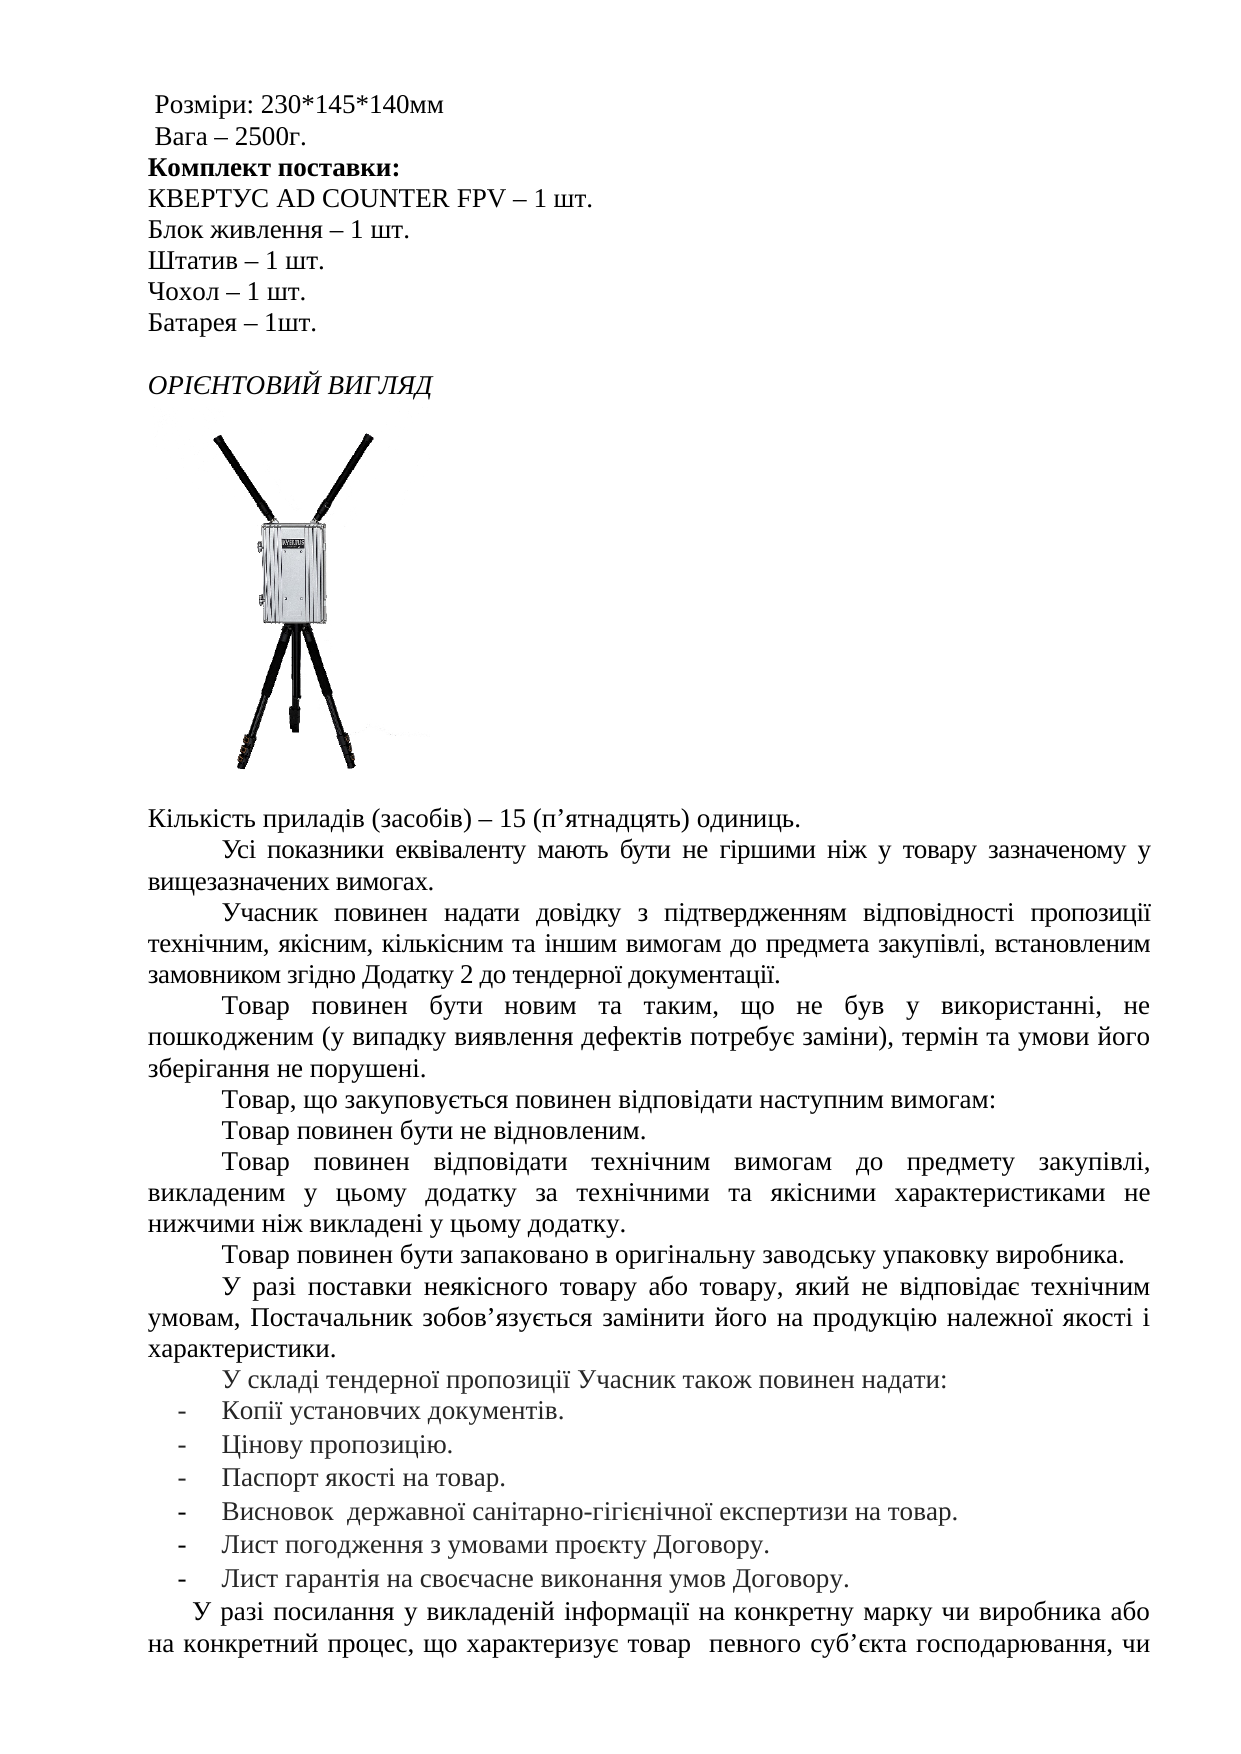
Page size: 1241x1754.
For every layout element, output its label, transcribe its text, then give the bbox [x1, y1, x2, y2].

picture [147, 400, 436, 784]
list Паспорт якості на товар. [177, 1461, 1152, 1492]
text У складі тендерної пропозиції Учасник також повинен надати: [148, 1363, 1152, 1394]
text Розміри: 230*145*140мм [148, 88, 1152, 120]
text Учасник повинен надати довідку з підтвердженням відповідності пропозиції технічним, якісним, кількісним та іншим вимогам до предмета закупівлі, встановленим замовником згідно Додатку 2 до тендерної документації. [148, 896, 1152, 989]
text Вага – 2500г. [148, 120, 1152, 151]
text Товар повинен бути запаковано в оригінальну заводську упаковку виробника. [148, 1238, 1152, 1270]
list Копії установчих документів. [177, 1394, 1152, 1425]
list Лист погодження з умовами проєкту Договору. [177, 1528, 1152, 1559]
text Товар повинен бути не відновленим. [148, 1114, 1152, 1145]
text Усі показники еквіваленту мають бути не гіршими ніж у товару зазначеному у вищезазначених вимогах. [148, 834, 1152, 896]
text ОРІЄНТОВИЙ ВИГЛЯД [148, 369, 1152, 400]
text Батарея – 1шт. [148, 307, 1152, 338]
text Комплект поставки: КВЕРТУС AD COUNTER FPV – 1 шт. Блок живлення – 1 шт. Штатив – 1 шт. [148, 151, 1152, 275]
list Лист гарантія на своєчасне виконання умов Договору. [177, 1562, 1152, 1593]
list Цінову пропозицію. [177, 1428, 1152, 1459]
text Товар, що закуповується повинен відповідати наступним вимогам: [148, 1083, 1152, 1114]
text Товар повинен відповідати технічним вимогам до предмету закупівлі, викладеним у цьому додатку за технічними та якісними характеристиками не нижчими ніж викладені у цьому додатку. [148, 1145, 1152, 1238]
text У разі поставки неякісного товару або товару, який не відповідає технічним умовам, Постачальник зобов’язується замінити його на продукцію належної якості і характеристики. [148, 1270, 1152, 1363]
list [148, 1596, 1152, 1658]
text Кількість приладів (засобів) – 15 (п’ятнадцять) одиниць. [148, 802, 1152, 834]
list Висновок державної санітарно-гігієнічної експертизи на товар. [177, 1495, 1152, 1526]
text Товар повинен бути новим та таким, що не був у використанні, не пошкодженим (у випадку виявлення дефектів потребує заміни), термін та умови його зберігання не порушені. [148, 989, 1152, 1083]
text Чохол – 1 шт. [148, 275, 1152, 307]
